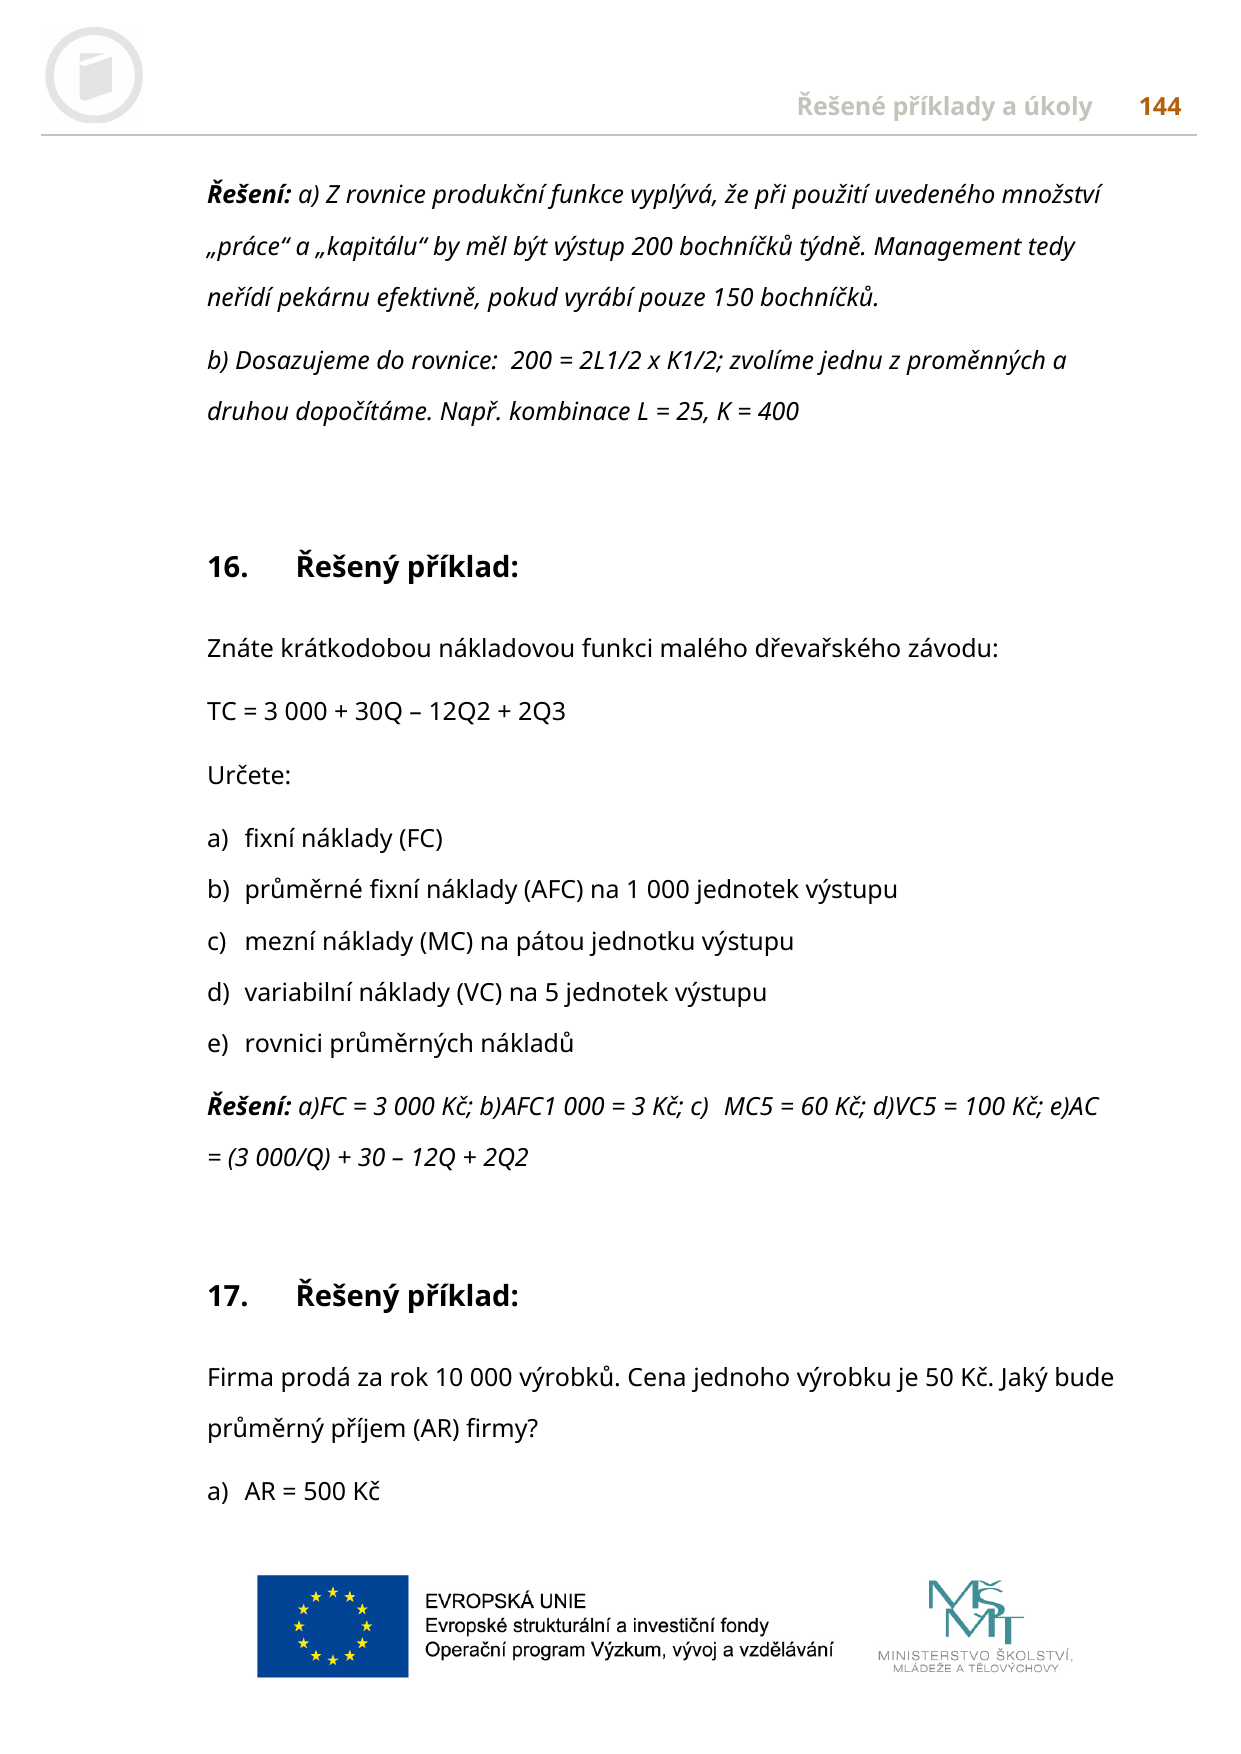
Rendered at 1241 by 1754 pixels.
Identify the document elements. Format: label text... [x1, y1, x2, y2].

text Řešení: a) Z rovnice produkční funkce vyplývá, že při použití uvedeného množství „práce“ a „kapitálu“ by měl být výstup 200 bochníčků týdně. Management tedy neřídí pekárnu efektivně, pokud vyrábí pouze 150 bochníčků. [207, 177, 1122, 313]
text TC = 3 000 + 30Q – 12Q2 + 2Q3 [207, 694, 1122, 728]
text Řešení: a)FC = 3 000 Kč; b) AFC1 000 = 3 Kč; c) MC5 = 60 Kč; d)VC5 = 100 Kč; e)AC = (3 000/Q) + 30 – 12Q + 2Q2 [207, 1089, 1122, 1174]
subtitle Řešený příklad: [207, 546, 1122, 586]
list AR = 500 Kč [207, 1474, 1122, 1508]
picture [206, 1524, 1123, 1728]
list rovnici průměrných nákladů [207, 1025, 1122, 1059]
list mezní náklady (MC) na pátou jednotku výstupu [207, 923, 1122, 957]
list fixní náklady (FC) [207, 821, 1122, 855]
list variabilní náklady (VC) na 5 jednotek výstupu [207, 974, 1122, 1008]
list průměrné fixní náklady (AFC) na 1 000 jednotek výstupu [207, 872, 1122, 906]
text Znáte krátkodobou nákladovou funkci malého dřevařského závodu: [207, 630, 1122, 664]
text Firma prodá za rok 10 000 výrobků. Cena jednoho výrobku je 50 Kč. Jaký bude průměrný příjem (AR) firmy? [207, 1359, 1122, 1444]
text b) Dosazujeme do rovnice: 200 = 2L1/2 x K1/2; zvolíme jednu z proměnných a druhou dopočítáme. Např. kombinace L = 25, K = 400 [207, 343, 1122, 428]
text Určete: [207, 757, 1122, 792]
subtitle Řešený příklad: [207, 1275, 1122, 1314]
